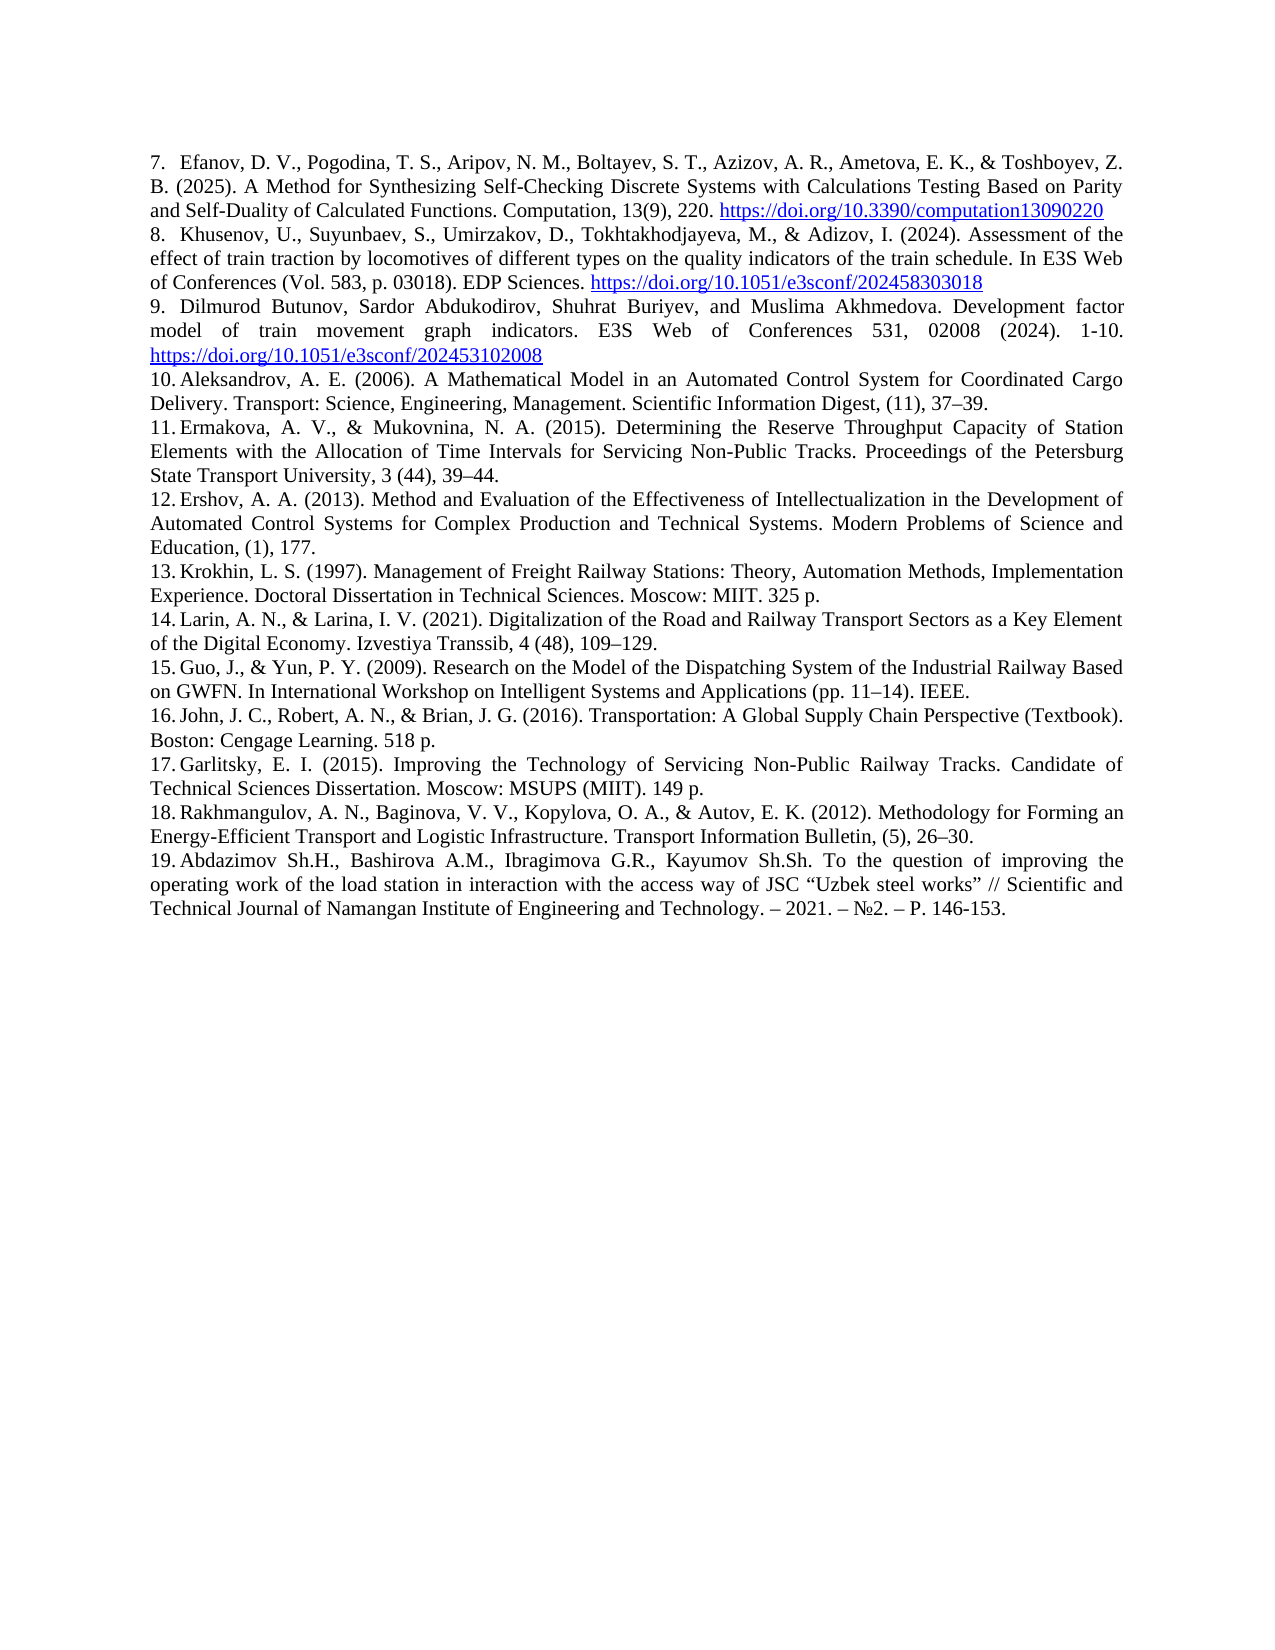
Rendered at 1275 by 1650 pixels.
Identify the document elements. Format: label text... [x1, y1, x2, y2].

list Khusenov, U., Suyunbaev, S., Umirzakov, D., Tokhtakhodjayeva, M., & Adizov, I. (2024). Assessment of the effect of train traction by locomotives of different types on the quality indicators of the train schedule. In E3S Web of Conferences (Vol. 583, p. 03018). EDP Sciences. https://doi.org/10.1051/e3sconf/202458303018 [150, 222, 1125, 294]
list Larin, A. N., & Larina, I. V. (2021). Digitalization of the Road and Railway Transport Sectors as a Key Element of the Digital Economy. Izvestiya Transsib, 4 (48), 109–129. [150, 607, 1125, 655]
list Guo, J., & Yun, P. Y. (2009). Research on the Model of the Dispatching System of the Industrial Railway Based on GWFN. In International Workshop on Intelligent Systems and Applications (pp. 11–14). IEEE. [150, 655, 1125, 703]
list Dilmurod Butunov, Sardor Abdukodirov, Shuhrat Buriyev, and Muslima Akhmedova. Development factor model of train movement graph indicators. E3S Web of Conferences 531, 02008 (2024). 1-10. https://doi.org/10.1051/e3sconf/202453102008 [150, 294, 1125, 367]
list Krokhin, L. S. (1997). Management of Freight Railway Stations: Theory, Automation Methods, Implementation Experience. Doctoral Dissertation in Technical Sciences. Moscow: MIIT. 325 p. [150, 559, 1125, 607]
list Rakhmangulov, A. N., Baginova, V. V., Kopylova, O. A., & Autov, E. K. (2012). Methodology for Forming an Energy-Efficient Transport and Logistic Infrastructure. Transport Information Bulletin, (5), 26–30. [150, 800, 1125, 848]
list Ershov, A. A. (2013). Method and Evaluation of the Effectiveness of Intellectualization in the Development of Automated Control Systems for Complex Production and Technical Systems. Modern Problems of Science and Education, (1), 177. [150, 487, 1125, 559]
list Abdazimov Sh.H., Bashirova A.M., Ibragimova G.R., Kayumov Sh.Sh. To the question of improving the operating work of the load station in interaction with the access way of JSC “Uzbek steel works” // Scientific and Technical Journal of Namangan Institute of Engineering and Technology. – 2021. – №2. – P. 146-153. [150, 848, 1125, 920]
list Efanov, D. V., Pogodina, T. S., Aripov, N. M., Boltayev, S. T., Azizov, A. R., Ametova, E. K., & Toshboyev, Z. B. (2025). A Method for Synthesizing Self-Checking Discrete Systems with Calculations Testing Based on Parity and Self-Duality of Calculated Functions. Computation, 13(9), 220. https://doi.org/10.3390/computation13090220 [150, 150, 1125, 222]
list Garlitsky, E. I. (2015). Improving the Technology of Servicing Non-Public Railway Tracks. Candidate of Technical Sciences Dissertation. Moscow: MSUPS (MIIT). 149 p. [150, 752, 1125, 800]
list Ermakova, A. V., & Mukovnina, N. A. (2015). Determining the Reserve Throughput Capacity of Station Elements with the Allocation of Time Intervals for Servicing Non-Public Tracks. Proceedings of the Petersburg State Transport University, 3 (44), 39–44. [150, 415, 1125, 487]
list John, J. C., Robert, A. N., & Brian, J. G. (2016). Transportation: A Global Supply Chain Perspective (Textbook). Boston: Cengage Learning. 518 p. [150, 703, 1125, 752]
list Aleksandrov, A. E. (2006). A Mathematical Model in an Automated Control System for Coordinated Cargo Delivery. Transport: Science, Engineering, Management. Scientific Information Digest, (11), 37–39. [150, 367, 1125, 415]
